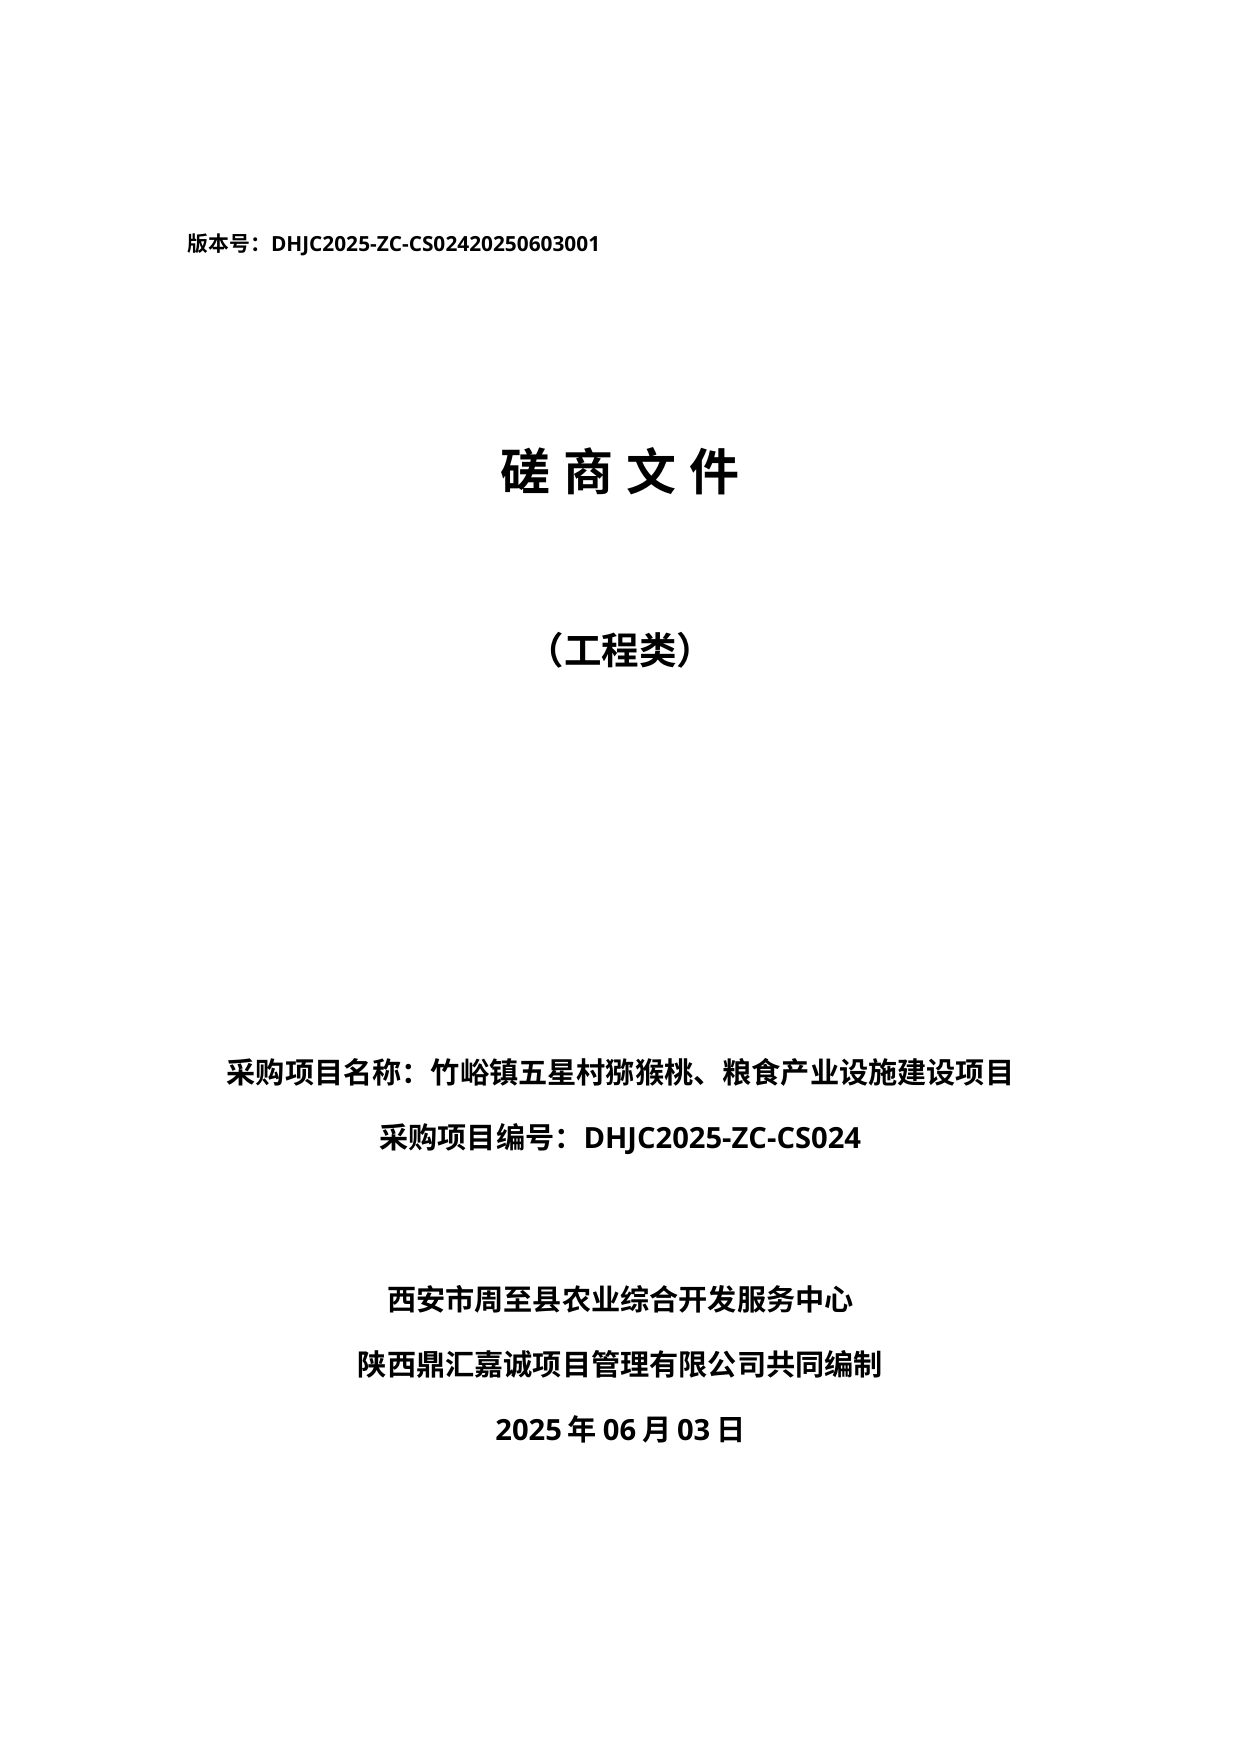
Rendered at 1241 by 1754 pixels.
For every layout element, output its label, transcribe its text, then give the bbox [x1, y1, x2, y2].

text 采购项目名称：竹峪镇五星村猕猴桃、粮食产业设施建设项目 [187, 1039, 1053, 1104]
text 陕西鼎汇嘉诚项目管理有限公司共同编制 [187, 1332, 1053, 1397]
text 版本号：DHJC2025-ZC-CS02420250603001 [187, 227, 1053, 422]
text 西安市周至县农业综合开发服务中心 [187, 1267, 1053, 1332]
text 磋 商 文 件 [187, 422, 1053, 617]
text 采购项目编号：DHJC2025-ZC-CS024 [187, 1104, 1053, 1267]
text 2025年06月03日 [187, 1397, 1053, 1462]
text （工程类） [187, 617, 1053, 1039]
